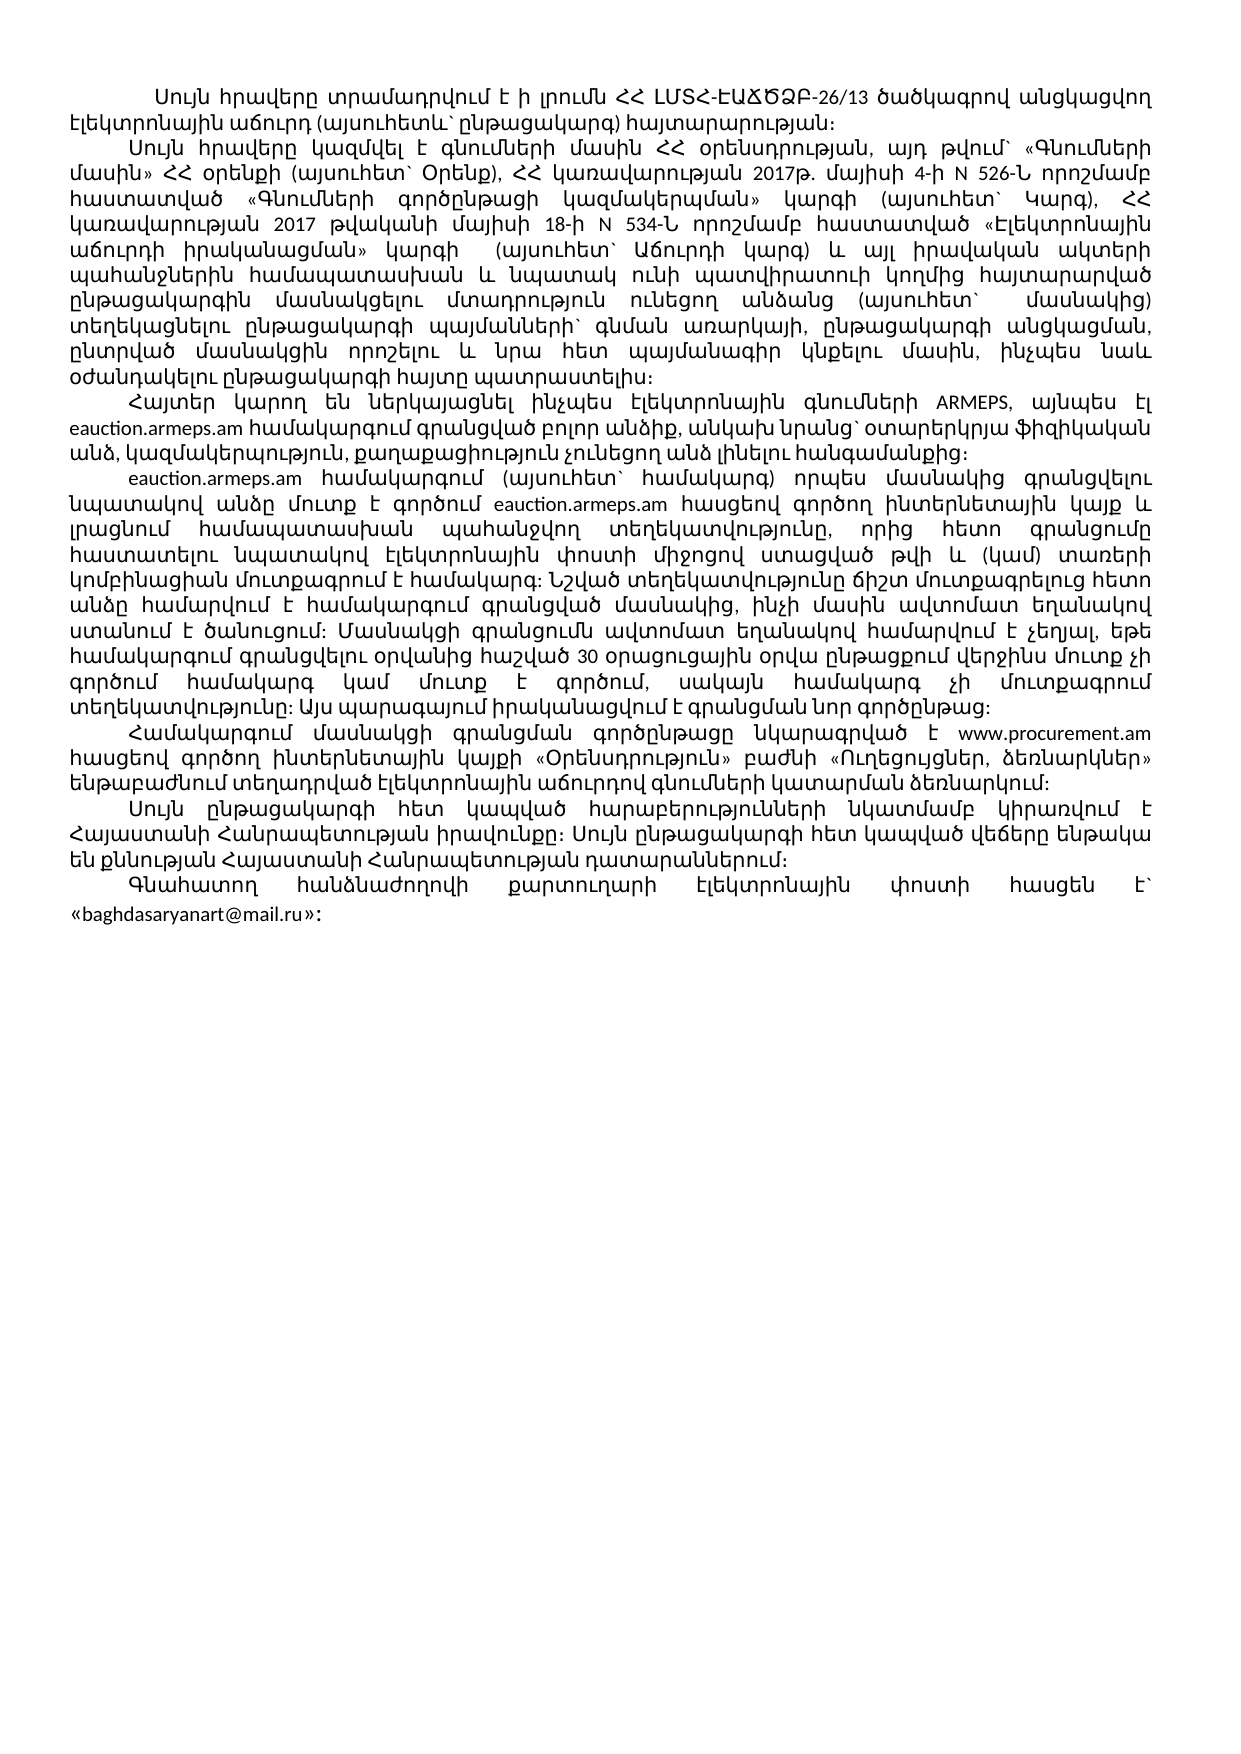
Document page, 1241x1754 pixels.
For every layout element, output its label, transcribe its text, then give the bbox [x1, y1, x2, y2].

text Սույն ընթացակարգի հետ կապված հարաբերությունների նկատմամբ կիրառվում է Հայաստանի Հանրապետության իրավունքը։ Սույն ընթացակարգի հետ կապված վեճերը ենթակա են քննության Հայաստանի Հանրապետության դատարաններում։ [69, 796, 1152, 872]
text Գնահատող հանձնաժողովի քարտուղարի էլեկտրոնային փոստի հասցեն է` «baghdasaryanart@mail.ru»: [69, 872, 1152, 928]
text eauction.armeps.am համակարգում (այսուհետ` համակարգ) որպես մասնակից գրանցվելու նպատակով անձը մուտք է գործում eauction.armeps.am հասցեով գործող ինտերնետային կայք և լրացնում համապատասխան պահանջվող տեղեկատվությունը, որից հետո գրանցումը հաստատելու նպատակով էլեկտրոնային փոստի միջոցով ստացված թվի և (կամ) տառերի կոմբինացիան մուտքագրում է համակարգ: Նշված տեղեկատվությունը ճիշտ մուտքագրելուց հետո անձը համարվում է համակարգում գրանցված մասնակից, ինչի մասին ավտոմատ եղանակով ստանում է ծանուցում: Մասնակցի գրանցումն ավտոմատ եղանակով համարվում է չեղյալ, եթե համակարգում գրանցվելու օրվանից հաշված 30 օրացուցային օրվա ընթացքում վերջինս մուտք չի գործում համակարգ կամ մուտք է գործում, սակայն համակարգ չի մուտքագրում տեղեկատվությունը: Այս պարագայում իրականացվում է գրանցման նոր գործընթաց: [69, 466, 1152, 720]
text Հայտեր կարող են ներկայացնել ինչպես էլեկտրոնային գնումների ARMEPS, այնպես էլ eauction.armeps.am համակարգում գրանցված բոլոր անձիք, անկախ նրանց` օտարերկրյա ֆիզիկական անձ, կազմակերպություն, քաղաքացիություն չունեցող անձ լինելու հանգամանքից։ [69, 389, 1152, 466]
text Սույն հրավերը կազմվել է գնումների մասին ՀՀ օրենսդրության, այդ թվում` «Գնումների մասին» ՀՀ օրենքի (այսուհետ` Օրենք), ՀՀ կառավարության 2017թ. մայիսի 4-ի N 526-Ն որոշմամբ հաստատված «Գնումների գործընթացի կազմակերպման» կարգի (այսուհետ` Կարգ), ՀՀ կառավարության 2017 թվականի մայիսի 18-ի N 534-Ն որոշմամբ հաստատված «Էլեկտրոնային աճուրդի իրականացման» կարգի (այսուհետ` Աճուրդի կարգ) և այլ իրավական ակտերի պահանջներին համապատասխան և նպատակ ունի պատվիրատուի կողմից հայտարարված ընթացակարգին մասնակցելու մտադրություն ունեցող անձանց (այսուհետ` մասնակից) տեղեկացնելու ընթացակարգի պայմանների` գնման առարկայի, ընթացակարգի անցկացման, ընտրված մասնակցին որոշելու և նրա հետ պայմանագիր կնքելու մասին, ինչպես նաև օժանդակելու ընթացակարգի հայտը պատրաստելիս։ [69, 135, 1152, 389]
text Սույն հրավերը տրամադրվում է ի լրումն ՀՀ ԼՄՏՀ-ԷԱՃԾՁԲ-26/13 ծածկագրով անցկացվող էլեկտրոնային աճուրդ (այսուհետև` ընթացակարգ) հայտարարության։ [69, 84, 1152, 135]
text Համակարգում մասնակցի գրանցման գործընթացը նկարագրված է www.procurement.am հասցեով գործող ինտերնետային կայքի «Օրենսդրություն» բաժնի «Ուղեցույցներ, ձեռնարկներ» ենթաբաժնում տեղադրված էլեկտրոնային աճուրդով գնումների կատարման ձեռնարկում: [69, 720, 1152, 796]
